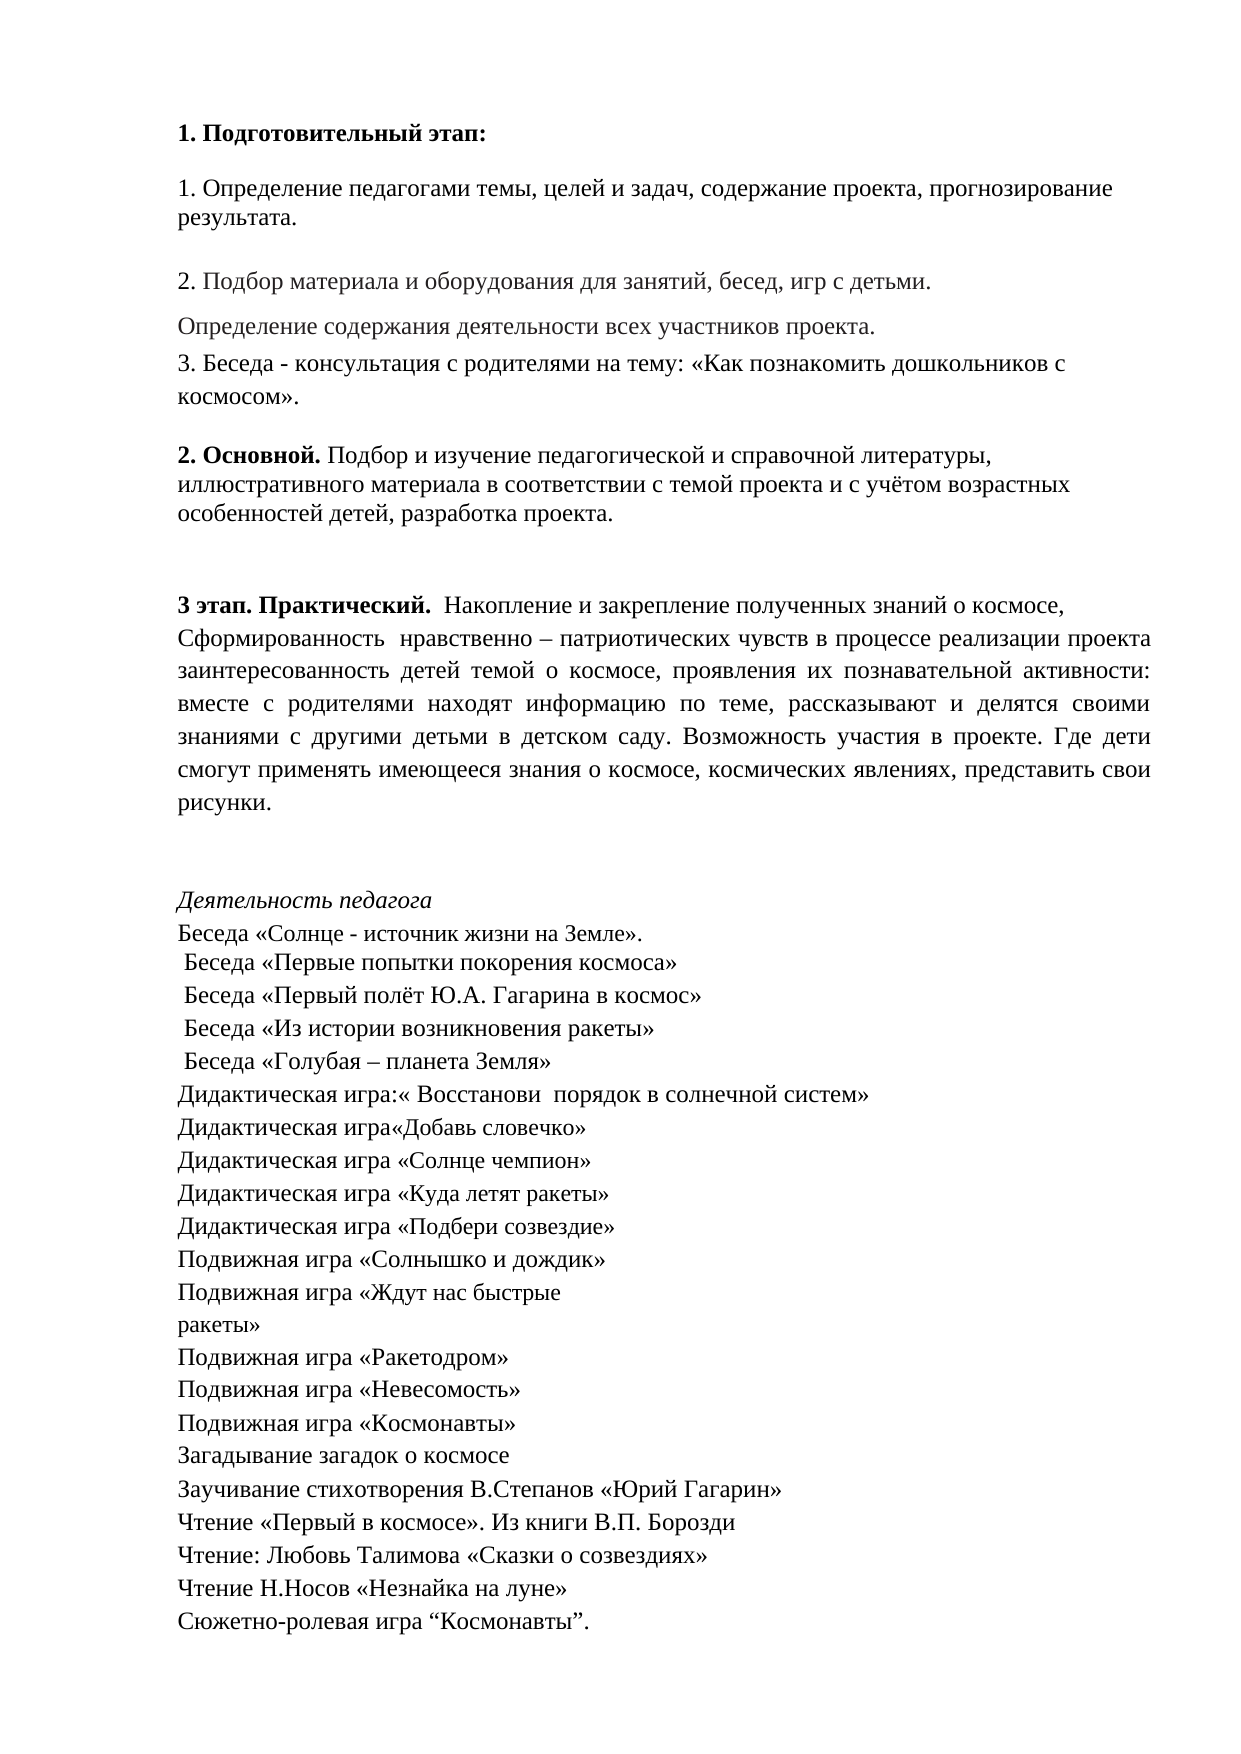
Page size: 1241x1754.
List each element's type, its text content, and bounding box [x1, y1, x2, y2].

text Беседа «Солнце - источник жизни на Земле». [177, 914, 1152, 947]
text Сюжетно-ролевая игра “Космонавты”. [177, 1606, 1152, 1634]
text Беседа «Из истории возникновения ракеты» [177, 1013, 1152, 1042]
text Подвижная игра «Космонавты» [177, 1408, 1152, 1436]
text Чтение: Любовь Талимова «Сказки о созвездиях» [177, 1540, 1152, 1568]
text Заучивание стихотворения В.Степанов «Юрий Гагарин» [177, 1474, 1152, 1502]
text Чтение «Первый в космосе». Из книги В.П. Борозди [177, 1507, 1152, 1535]
text Беседа «Первые попытки покорения космоса» [177, 947, 1152, 976]
text Подвижная игра «Ждут нас быстрые ракеты» [177, 1277, 1152, 1337]
text Загадывание загадок о космосе [177, 1441, 1152, 1469]
text 3. Беседа - консультация с родителями на тему: «Как познакомить дошкольников с космосом». [177, 348, 1152, 410]
text Подвижная игра «Невесомость» [177, 1374, 1152, 1403]
text 2. Подбор материала и оборудования для занятий, бесед, игр с детьми. [177, 257, 1152, 295]
text Подвижная игра «Ракетодром» [177, 1342, 1152, 1370]
text Деятельность педагога [177, 881, 1152, 914]
text Дидактическая игра «Солнце чемпион» [177, 1145, 1152, 1174]
text Определение содержания деятельности всех участников проекта. [177, 303, 1152, 340]
text Подвижная игра «Солнышко и дождик» [177, 1244, 1152, 1273]
text Дидактическая игра«Добавь словечко» [177, 1112, 1152, 1141]
text Чтение Н.Носов «Незнайка на луне» [177, 1573, 1152, 1601]
text Беседа «Первый полёт Ю.А. Гагарина в космос» [177, 980, 1152, 1009]
text Дидактическая игра:« Восстанови порядок в солнечной систем» [177, 1079, 1152, 1108]
text 2. Основной. Подбор и изучение педагогической и справочной литературы, иллюстративного материала в соответствии с темой проекта и с учётом возрастных особенностей детей, разработка проекта. [177, 440, 1152, 527]
text 1. Подготовительный этап: [177, 118, 1152, 147]
text Дидактическая игра «Куда летят ракеты» [177, 1178, 1152, 1207]
text 1. Определение педагогами темы, целей и задач, содержание проекта, прогнозирование результата. [177, 173, 1152, 231]
text Сформированность нравственно – патриотических чувств в процессе реализации проекта заинтересованность детей темой о космосе, проявления их познавательной активности: вместе с родителями находят информацию по теме, рассказывают и делятся своими знаниями с другими детьми в детском саду. Возможность участия в проекте. Где дети смогут применять имеющееся знания о космосе, космических явлениях, представить свои рисунки. [177, 619, 1152, 816]
text Дидактическая игра «Подбери созвездие» [177, 1211, 1152, 1240]
text Беседа «Голубая – планета Земля» [177, 1046, 1152, 1075]
text 3 этап. Практический. Накопление и закрепление полученных знаний о космосе, [177, 586, 1152, 619]
